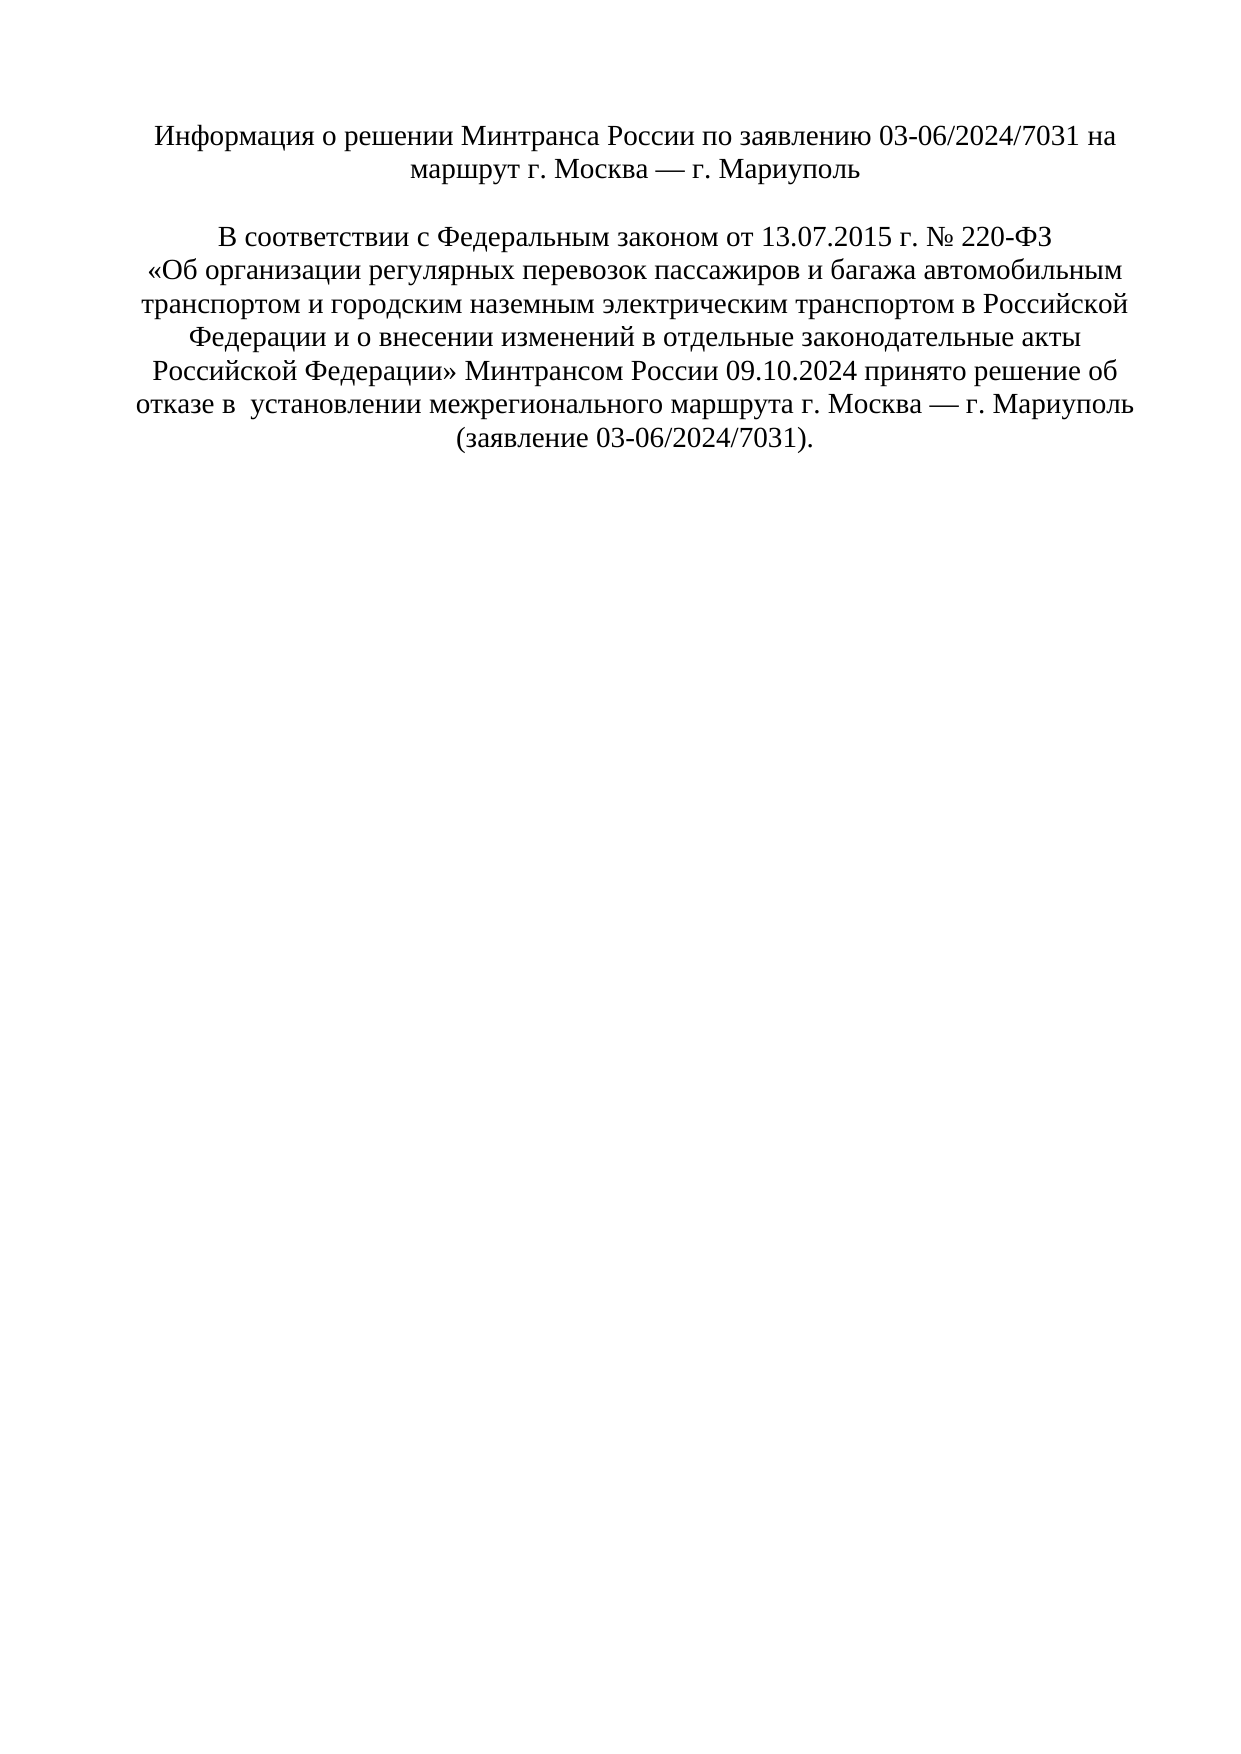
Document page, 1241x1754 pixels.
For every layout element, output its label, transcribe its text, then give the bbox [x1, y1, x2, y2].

text В соответствии с Федеральным законом от 13.07.2015 г. № 220-ФЗ «Об организации регулярных перевозок пассажиров и багажа автомобильным транспортом и городским наземным электрическим транспортом в Российской Федерации и о внесении изменений в отдельные законодательные акты Российской Федерации» Минтрансом России 09.10.2024 принято решение об отказе в установлении межрегионального маршрута г. Москва — г. Мариуполь (заявление 03-06/2024/7031). [118, 219, 1152, 453]
text Информация о решении Минтранса России по заявлению 03-06/2024/7031 на маршрут г. Москва — г. Мариуполь [118, 118, 1152, 185]
